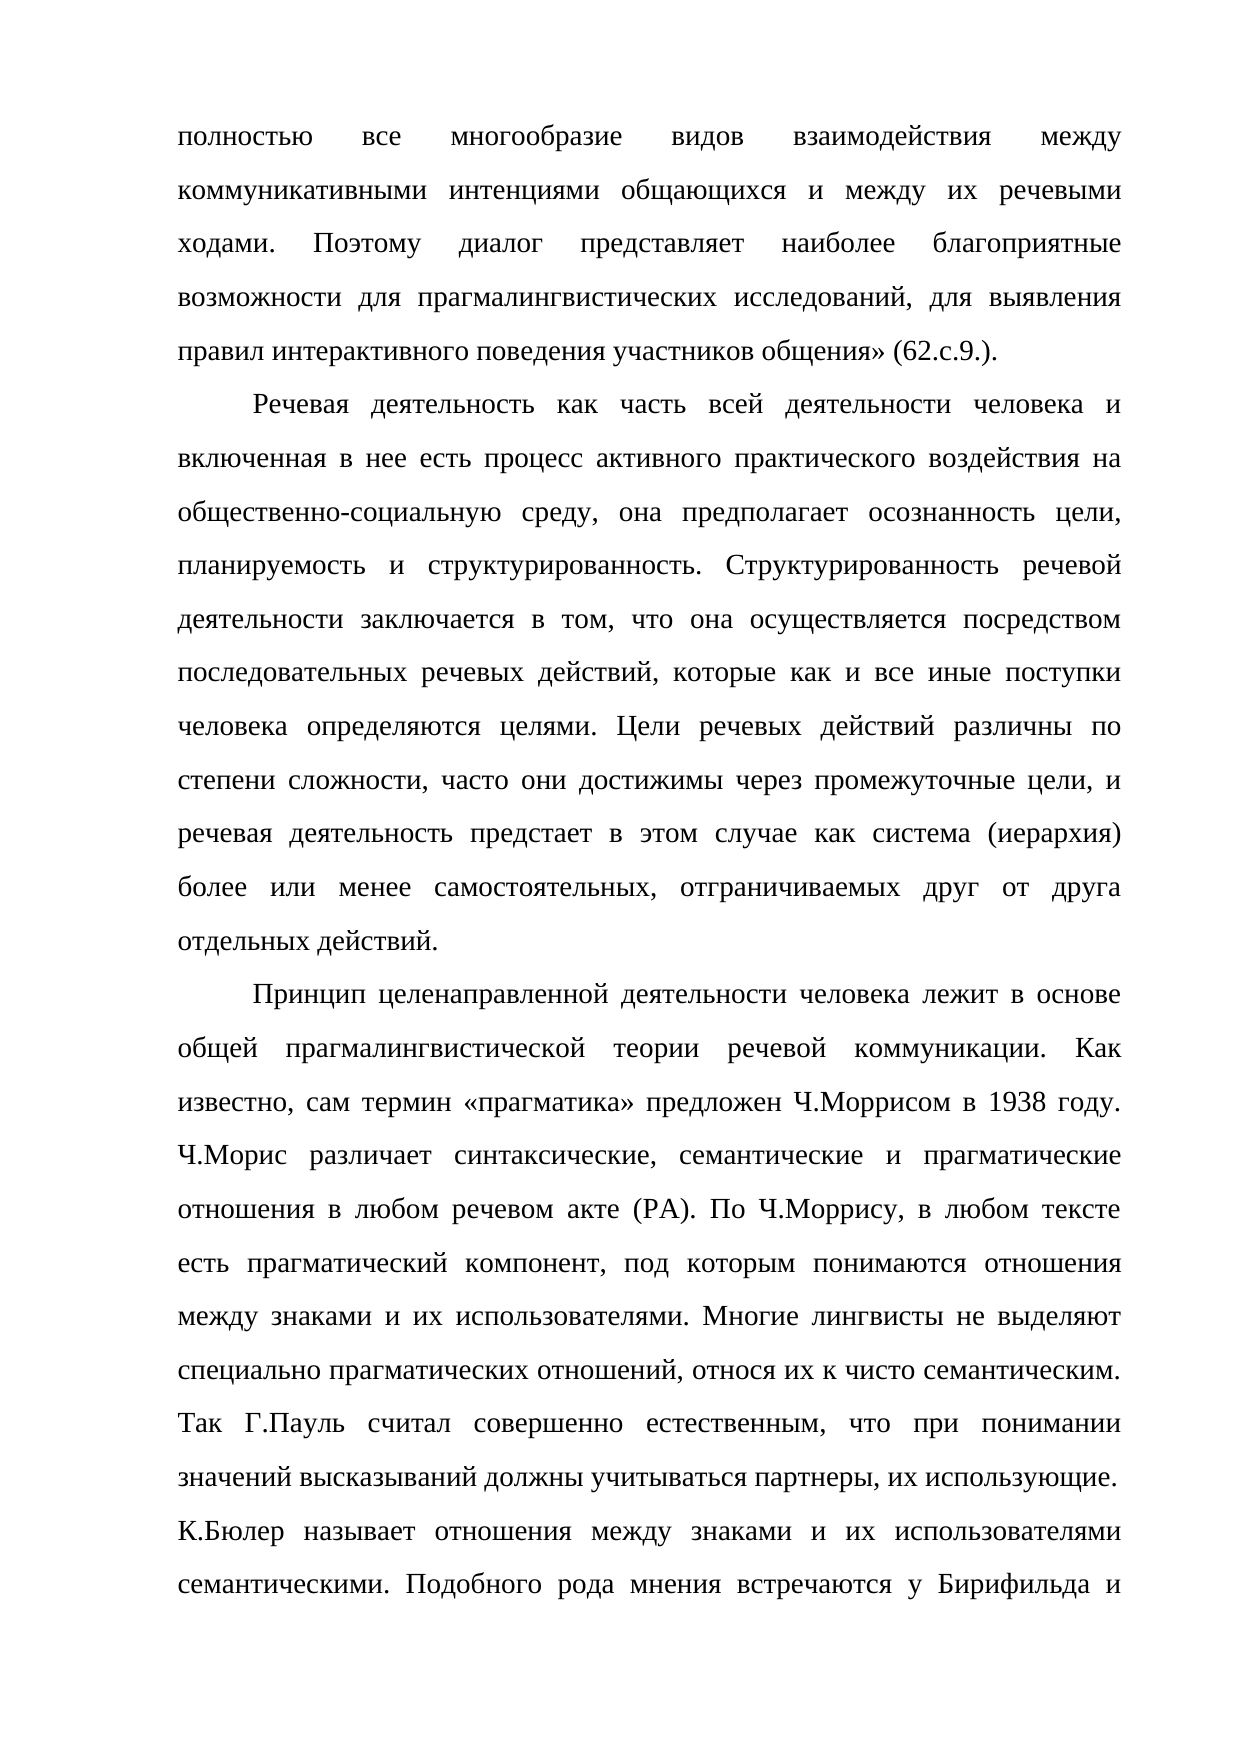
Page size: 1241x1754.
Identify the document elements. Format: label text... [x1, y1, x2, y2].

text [177, 1513, 1122, 1600]
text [177, 118, 1122, 366]
text Принцип целенаправленной деятельности человека лежит в основе общей прагмалингвистической теории речевой коммуникации. Как известно, сам термин «прагматика» предложен Ч.Моррисом в 1938 году. Ч.Морис различает синтаксические, семантические и прагматические отношения в любом речевом акте (РА). По Ч.Моррису, в любом тексте есть прагматический компонент, под которым понимаются отношения между знаками и их использователями. Многие лингвисты не выделяют специально прагматических отношений, относя их к чисто семантическим. Так Г.Пауль считал совершенно естественным, что при понимании значений высказываний должны учитываться партнеры, их использующие. [177, 976, 1122, 1493]
text Речевая деятельность как часть всей деятельности человека и включенная в нее есть процесс активного практического воздействия на общественно-социальную среду, она предполагает осознанность цели, планируемость и структурированность. Структурированность речевой деятельности заключается в том, что она осуществляется посредством последовательных речевых действий, которые как и все иные поступки человека определяются целями. Цели речевых действий различны по степени сложности, часто они достижимы через промежуточные цели, и речевая деятельность предстает в этом случае как система (иерархия) более или менее самостоятельных, отграничиваемых друг от друга отдельных действий. [177, 386, 1122, 956]
